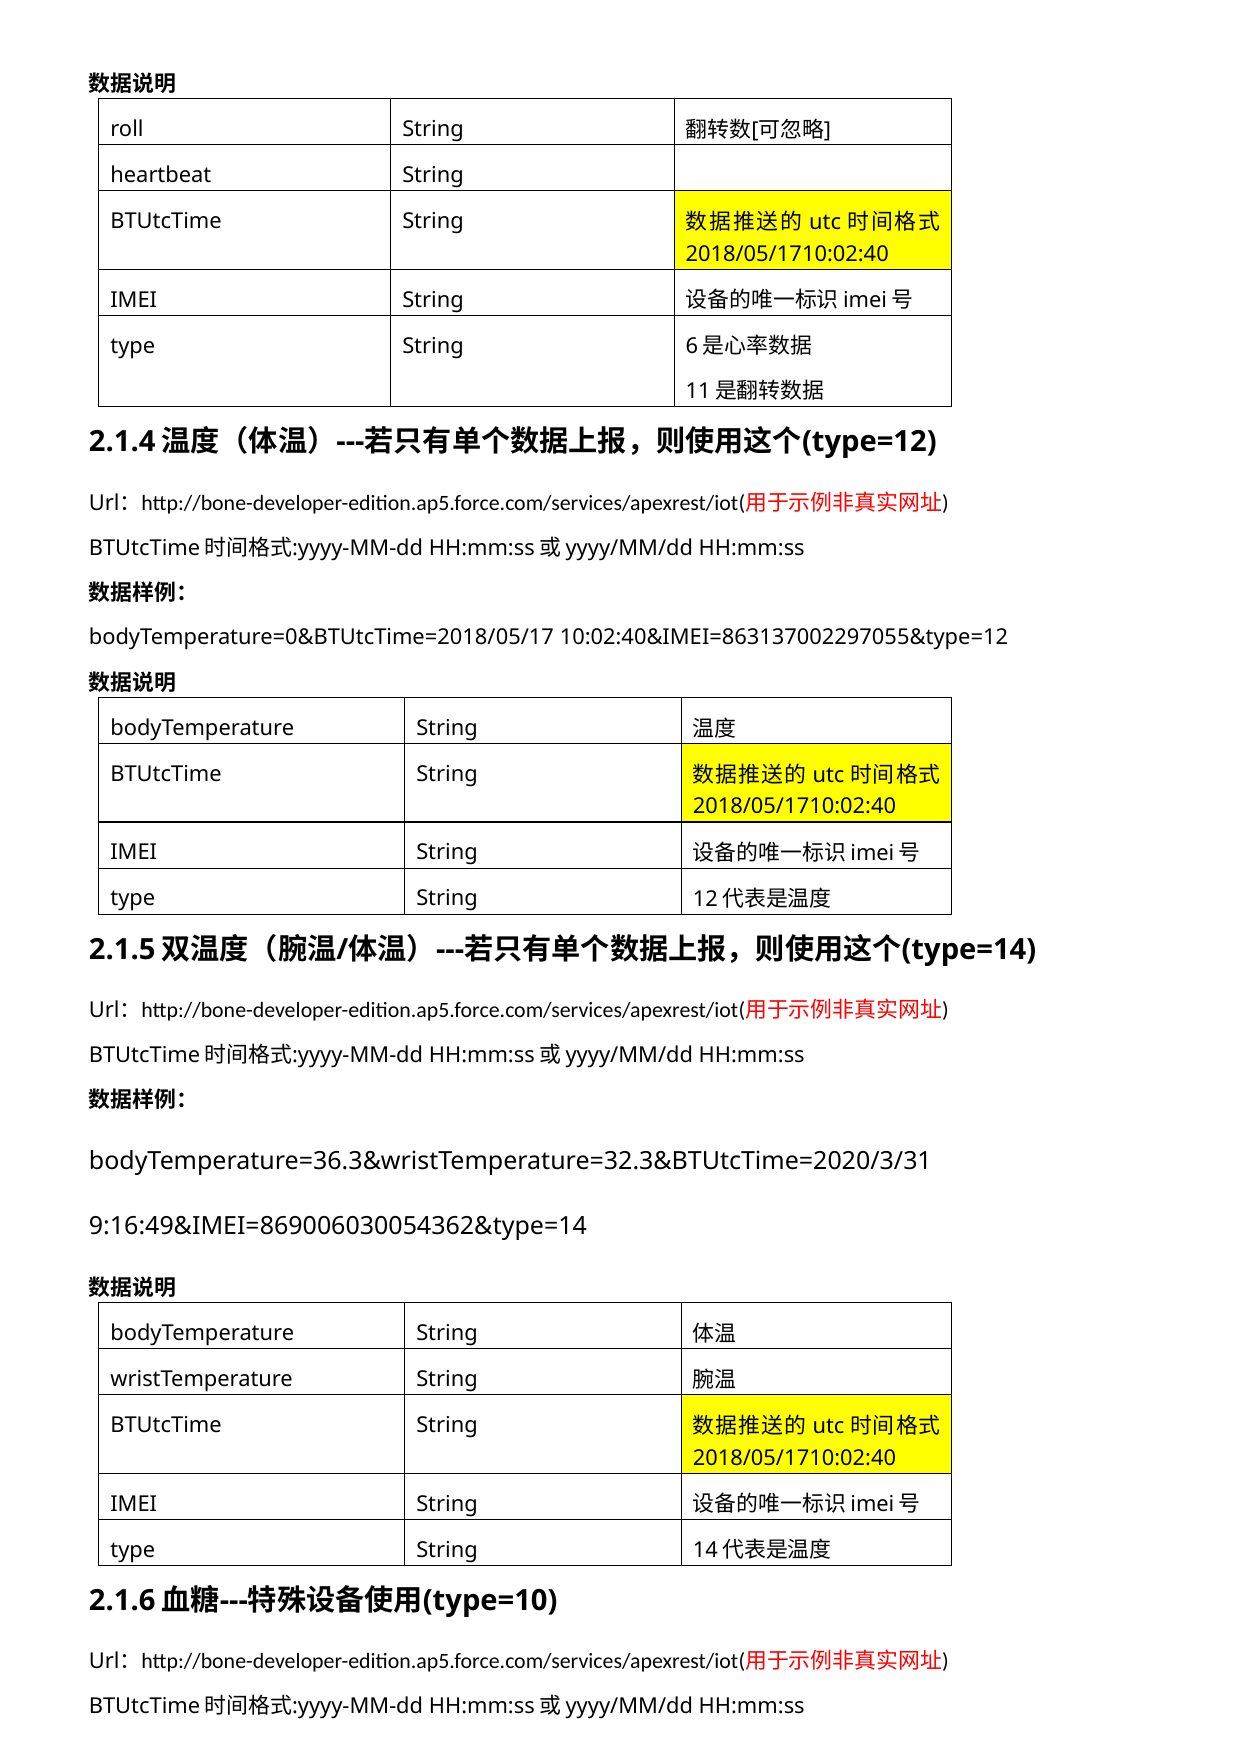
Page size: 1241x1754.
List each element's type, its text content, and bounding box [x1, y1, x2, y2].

table_header 翻转数[可忽略] [675, 99, 951, 144]
table_cell 数据推送的utc时间格式2018/05/1710:02:40 [675, 191, 951, 269]
table_cell String [391, 270, 674, 315]
table_header String [405, 698, 681, 743]
text bodyTemperature=0&BTUtcTime=2018/05/17 10:02:40&IMEI=863137002297055&type=12 [89, 619, 1152, 652]
text bodyTemperature=36.3&wristTemperature=32.3&BTUtcTime=2020/3/31 9:16:49&IMEI=869006030054362&type=14 [89, 1127, 1152, 1257]
table_cell wristTemperature [99, 1349, 404, 1394]
table_cell [675, 145, 951, 190]
text Url：http://bone-developer-edition.ap5.force.com/services/apexrest/iot(用于示例非真实网址) [89, 1643, 1152, 1676]
table_cell type [99, 1520, 404, 1565]
table_cell 12代表是温度 [682, 869, 951, 913]
table_cell String [405, 1349, 681, 1394]
text BTUtcTime时间格式:yyyy-MM-dd HH:mm:ss或yyyy/MM/dd HH:mm:ss [89, 529, 1152, 562]
table_cell type [99, 316, 390, 406]
table_cell String [405, 1474, 681, 1519]
subtitle 2.1.5双温度（腕温/体温）---若只有单个数据上报，则使用这个(type=14) [89, 914, 1152, 979]
table_header bodyTemperature [99, 1303, 404, 1348]
text 数据说明 [89, 664, 1152, 697]
text 数据样例： [89, 1082, 1152, 1114]
text BTUtcTime时间格式:yyyy-MM-dd HH:mm:ss或yyyy/MM/dd HH:mm:ss [89, 1688, 1152, 1721]
table_cell String [405, 823, 681, 867]
table_cell IMEI [99, 1474, 404, 1519]
table_cell heartbeat [99, 145, 390, 190]
text BTUtcTime时间格式:yyyy-MM-dd HH:mm:ss或yyyy/MM/dd HH:mm:ss [89, 1037, 1152, 1069]
text 数据说明 [89, 1269, 1152, 1302]
table_cell 设备的唯一标识imei号 [682, 823, 951, 867]
table_cell IMEI [99, 270, 390, 315]
table_cell 数据推送的utc时间格式2018/05/1710:02:40 [682, 744, 951, 821]
table_cell String [391, 316, 674, 406]
text Url：http://bone-developer-edition.ap5.force.com/services/apexrest/iot(用于示例非真实网址) [89, 484, 1152, 517]
table_header 体温 [682, 1303, 951, 1348]
text 数据样例： [89, 574, 1152, 607]
table_cell String [391, 145, 674, 190]
table_cell 14代表是温度 [682, 1520, 951, 1565]
table_cell BTUtcTime [99, 1395, 404, 1473]
subtitle 2.1.6血糖---特殊设备使用(type=10) [89, 1566, 1152, 1631]
table_cell String [405, 1395, 681, 1473]
table_cell String [405, 744, 681, 821]
table_cell String [391, 191, 674, 269]
text Url：http://bone-developer-edition.ap5.force.com/services/apexrest/iot(用于示例非真实网址) [89, 992, 1152, 1024]
table_cell 腕温 [682, 1349, 951, 1394]
table_cell String [405, 1520, 681, 1565]
table_cell 数据推送的utc时间格式2018/05/1710:02:40 [682, 1395, 951, 1473]
table_cell 设备的唯一标识imei号 [682, 1474, 951, 1519]
subtitle 2.1.4温度（体温）---若只有单个数据上报，则使用这个(type=12) [89, 407, 1152, 472]
table_header String [391, 99, 674, 144]
table_cell BTUtcTime [99, 191, 390, 269]
table_header 温度 [682, 698, 951, 743]
table_header bodyTemperature [99, 698, 404, 743]
table_cell 6是心率数据 11是翻转数据 [675, 316, 951, 406]
table_cell IMEI [99, 823, 404, 867]
table_header roll [99, 99, 390, 144]
table_cell String [405, 869, 681, 913]
table_header String [405, 1303, 681, 1348]
text 数据说明 [89, 66, 1152, 98]
table_cell type [99, 869, 404, 913]
table_cell 设备的唯一标识imei号 [675, 270, 951, 315]
table_cell BTUtcTime [99, 744, 404, 821]
